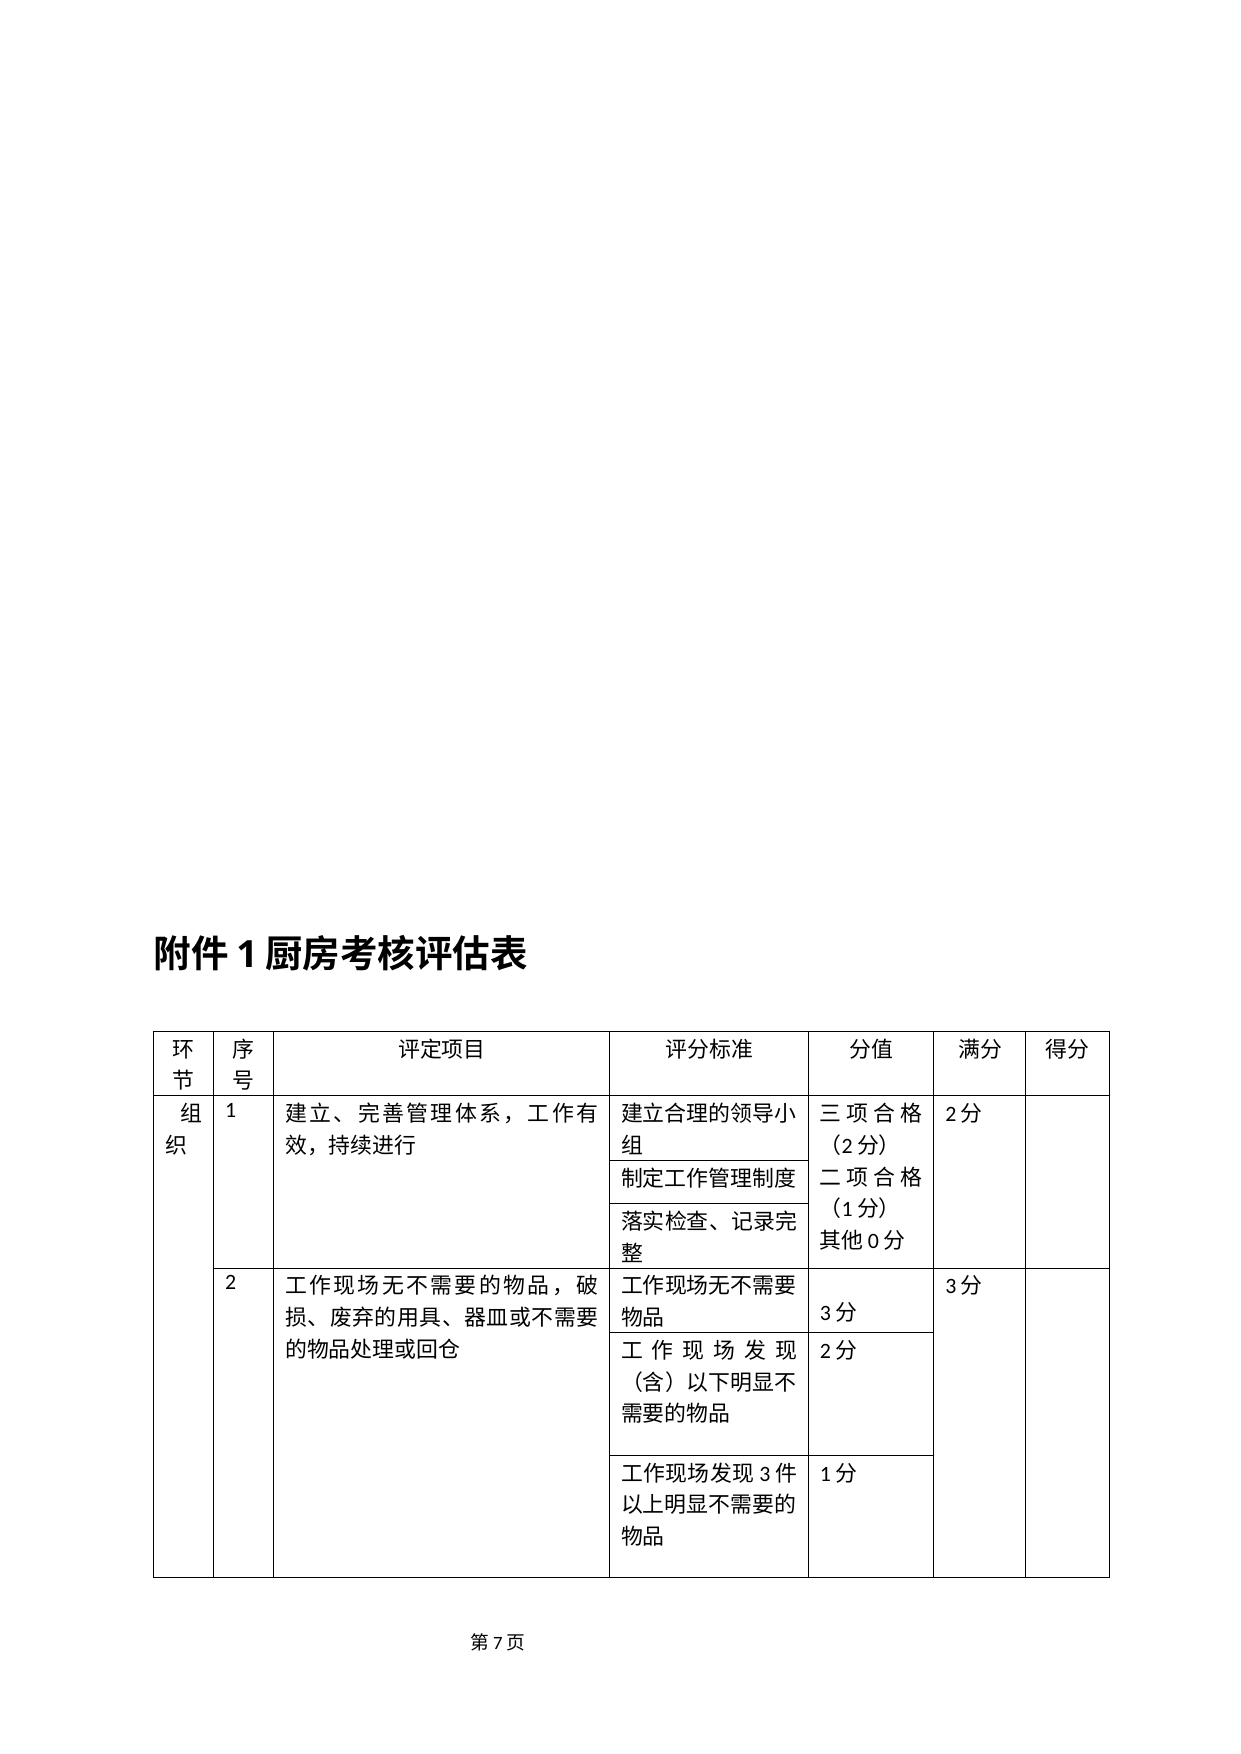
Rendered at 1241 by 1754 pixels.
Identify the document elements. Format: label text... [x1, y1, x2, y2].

table_cell [1026, 1269, 1109, 1577]
table_cell 工作现场无不需要的物品，破损、废弃的用具、器皿或不需要的物品处理或回仓 [274, 1269, 609, 1577]
table_cell 2分 [809, 1333, 933, 1454]
table_header 序号 [214, 1032, 273, 1095]
table_cell 建立合理的领导小组 [610, 1096, 808, 1159]
table_cell 2分 [934, 1096, 1025, 1267]
table_header 得分 [1026, 1032, 1109, 1095]
table_header 评定项目 [274, 1032, 609, 1095]
table_header 环节 [154, 1032, 213, 1095]
table_cell 1 [214, 1096, 273, 1267]
table_cell 1分 [809, 1456, 933, 1577]
table_cell 3分 [809, 1269, 933, 1332]
table_cell 工作现场发现（含）以下明显不需要的物品 [610, 1333, 808, 1454]
table_header 分值 [809, 1032, 933, 1095]
table_header 评分标准 [610, 1032, 808, 1095]
table_cell 3分 [934, 1269, 1025, 1577]
table_cell 制定工作管理制度 [610, 1161, 808, 1203]
table_cell 2 [214, 1269, 273, 1577]
table_cell 工作现场发现3件以上明显不需要的物品 [610, 1456, 808, 1577]
table_cell 三项合格（2分） 二项合格（1分） 其他0分 [809, 1096, 933, 1267]
table_cell [1026, 1096, 1109, 1267]
text 附件1厨房考核评估表 [153, 924, 1087, 978]
table_cell 组织 [154, 1096, 213, 1577]
table_cell 工作现场无不需要物品 [610, 1269, 808, 1332]
table_cell 落实检查、记录完整 [610, 1204, 808, 1267]
table_header 满分 [934, 1032, 1025, 1095]
table_cell 建立、完善管理体系，工作有效，持续进行 [274, 1096, 609, 1267]
